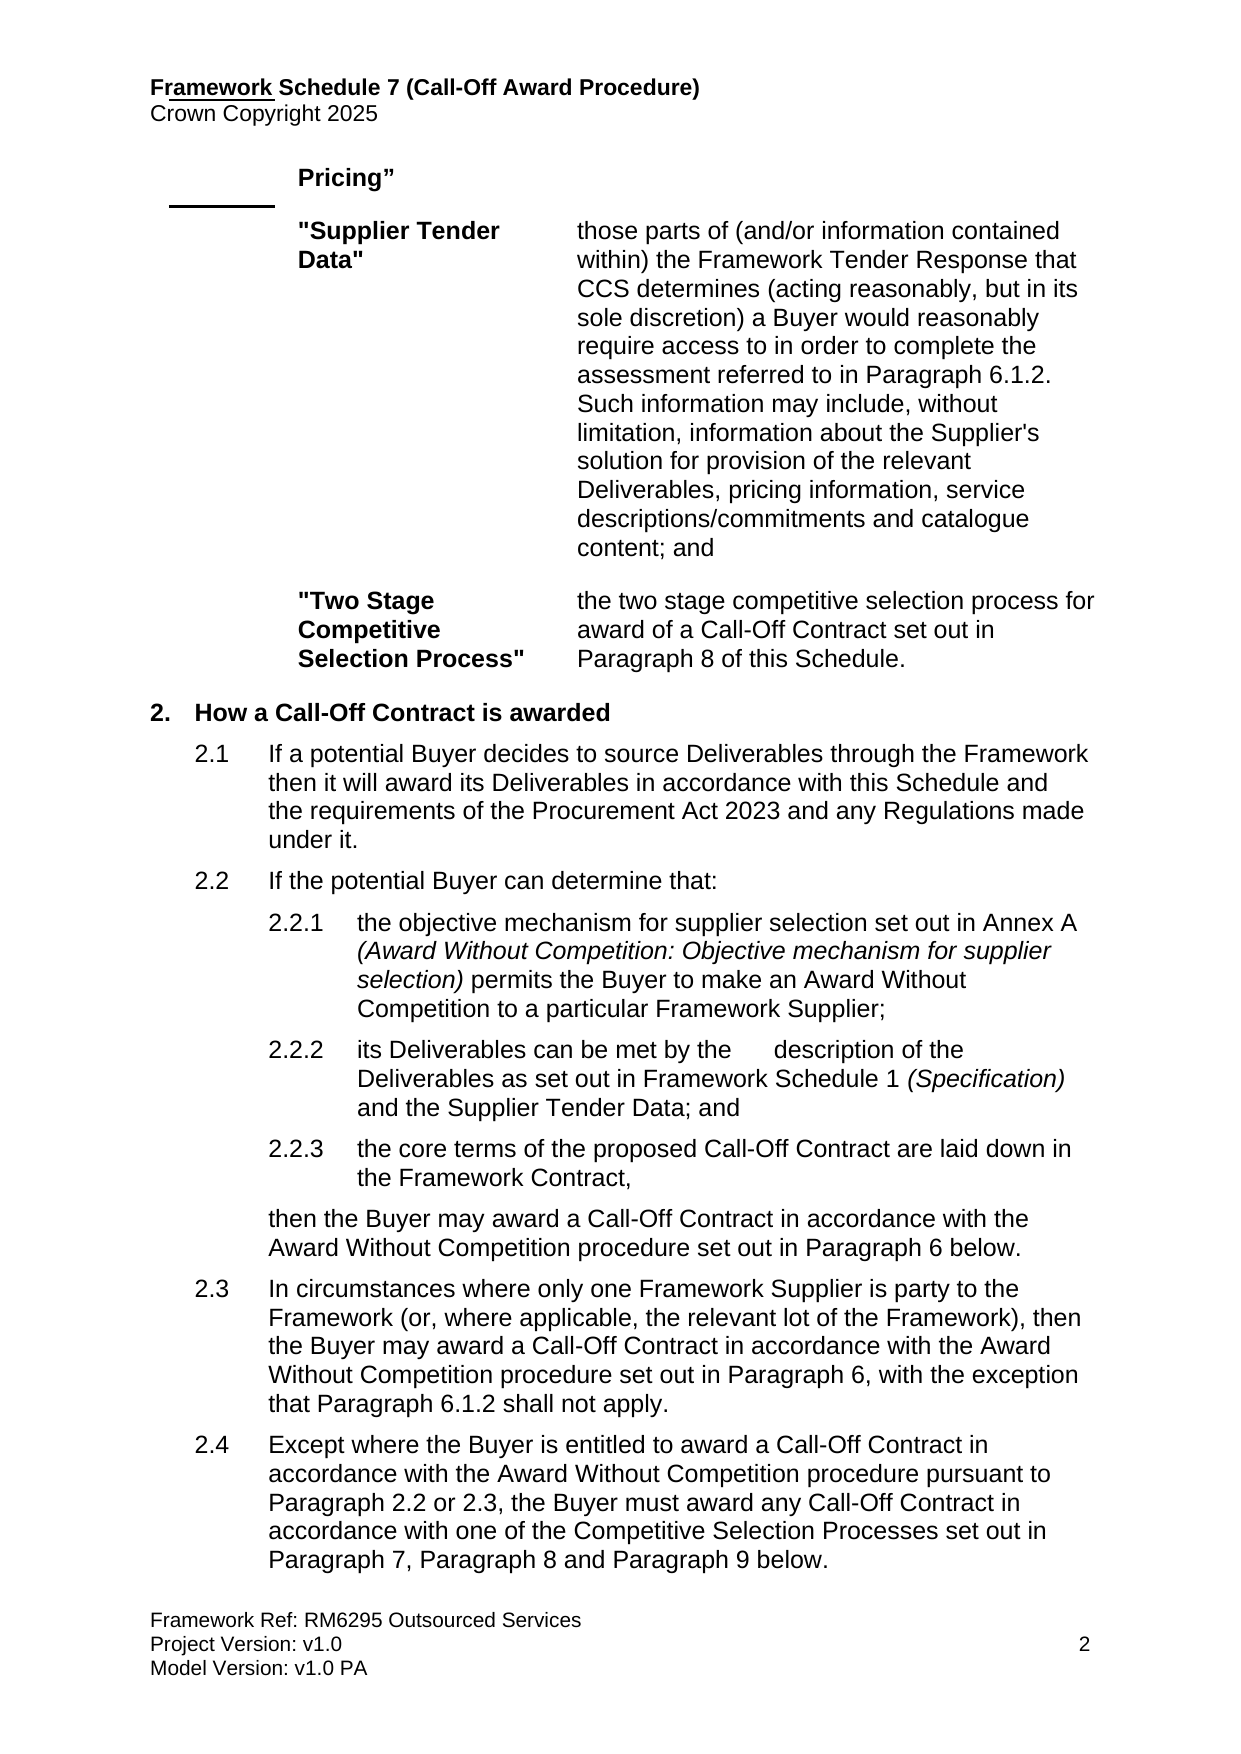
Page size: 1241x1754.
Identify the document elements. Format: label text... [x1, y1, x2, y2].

table_cell those parts of (and/or information contained within) the Framework Tender Response that CCS determines (acting reasonably, but in its sole discretion) a Buyer would reasonably require access to in order to complete the assessment referred to in Paragraph 6.1.2. Such information may include, without limitation, information about the Supplier's solution for provision of the relevant Deliverables, pricing information, service descriptions/commitments and catalogue content; and [548, 204, 1109, 574]
list the objective mechanism for supplier selection set out in Annex A (Award Without Competition: Objective mechanism for supplier selection) permits the Buyer to make an Award Without Competition to a particular Framework Supplier; [268, 907, 1090, 1022]
list the core terms of the proposed Call-Off Contract are laid down in the Framework Contract, [268, 1134, 1090, 1191]
list its Deliverables can be met by the description of the Deliverables as set out in Framework Schedule 1 (Specification) and the Supplier Tender Data; and [268, 1035, 1090, 1121]
table_cell the two stage competitive selection process for award of a Call-Off Contract set out in Paragraph 8 of this Schedule. [548, 574, 1109, 685]
text then the Buyer may award a Call-Off Contract in accordance with the Award Without Competition procedure set out in Paragraph 6 below. [268, 1204, 1090, 1261]
list How a Call-Off Contract is awarded [146, 697, 1090, 726]
list In circumstances where only one Framework Supplier is party to the Framework (or, where applicable, the relevant lot of the Framework), then the Buyer may award a Call-Off Contract in accordance with the Award Without Competition procedure set out in Paragraph 6, with the exception that Paragraph 6.1.2 shall not apply. [194, 1274, 1090, 1417]
list If a potential Buyer decides to source Deliverables through the Framework then it will award its Deliverables in accordance with this Schedule and the requirements of the Procurement Act 2023 and any Regulations made under it. [194, 739, 1090, 854]
list If the potential Buyer can determine that: [194, 866, 1090, 895]
list Except where the Buyer is entitled to award a Call-Off Contract in accordance with the Award Without Competition procedure pursuant to Paragraph 2.2 or 2.3, the Buyer must award any Call-Off Contract in accordance with one of the Competitive Selection Processes set out in Paragraph 7, Paragraph 8 and Paragraph 9 below. [194, 1430, 1090, 1574]
table_cell "Two Stage Competitive Selection Process" [298, 574, 548, 685]
table_cell "Supplier Tender Data" [298, 204, 548, 574]
